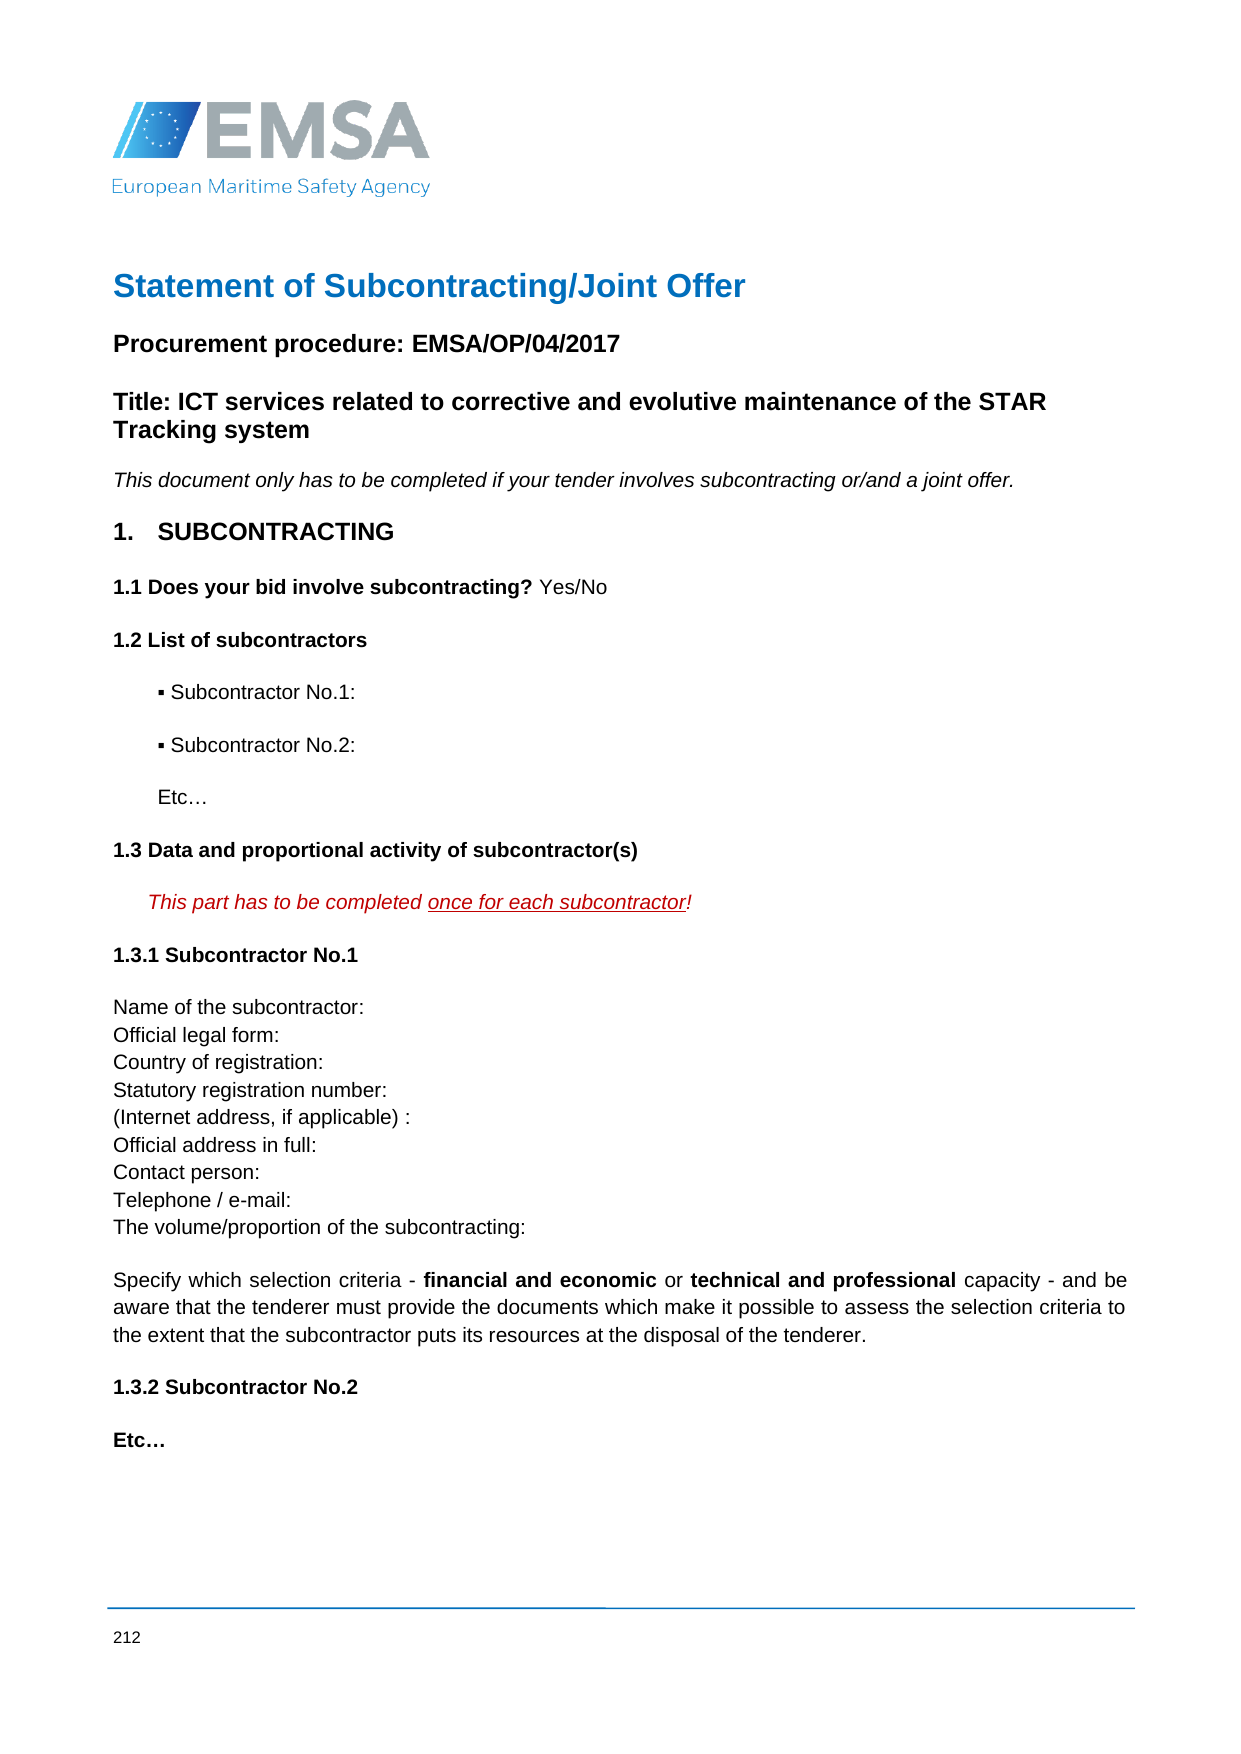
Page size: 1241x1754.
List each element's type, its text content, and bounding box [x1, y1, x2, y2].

text 1.1 Does your bid involve subcontracting? Yes/No [113, 575, 1127, 599]
text 1.3 Data and proportional activity of subcontractor(s) [113, 838, 1127, 862]
text 1.3.2 Subcontractor No.2 [113, 1375, 1127, 1399]
text 1.3.1 Subcontractor No.1 [113, 943, 1127, 967]
text 1.2 List of subcontractors [113, 628, 1127, 652]
list SUBCONTRACTING [113, 517, 1127, 546]
text Etc… [157, 785, 1127, 809]
text Title: ICT services related to corrective and evolutive maintenance of the STAR Tracking system [113, 387, 1098, 444]
text Statement of Subcontracting/Joint Offer [113, 266, 1127, 304]
picture [112, 100, 430, 197]
text Specify which selection criteria - financial and economic or technical and professional capacity - and be aware that the tenderer must provide the documents which make it possible to assess the selection criteria to the extent that the subcontractor puts its resources at the disposal of the tenderer. [113, 1268, 1127, 1347]
text ▪ Subcontractor No.2: [157, 733, 1127, 757]
text Name of the subcontractor: Official legal form: Country of registration: Statutory registration number: (Internet address, if applicable) : Official address in full: Contact person: Telephone / e-mail: The volume/proportion of the subcontracting: [113, 995, 1127, 1239]
text This document only has to be completed if your tender involves subcontracting or/and a joint offer. [113, 468, 1127, 492]
text This part has to be completed once for each subcontractor! [113, 890, 1127, 914]
text Etc… [113, 1428, 1127, 1452]
text ▪ Subcontractor No.1: [157, 680, 1127, 704]
text Procurement procedure: EMSA/OP/04/2017 [113, 329, 1127, 358]
